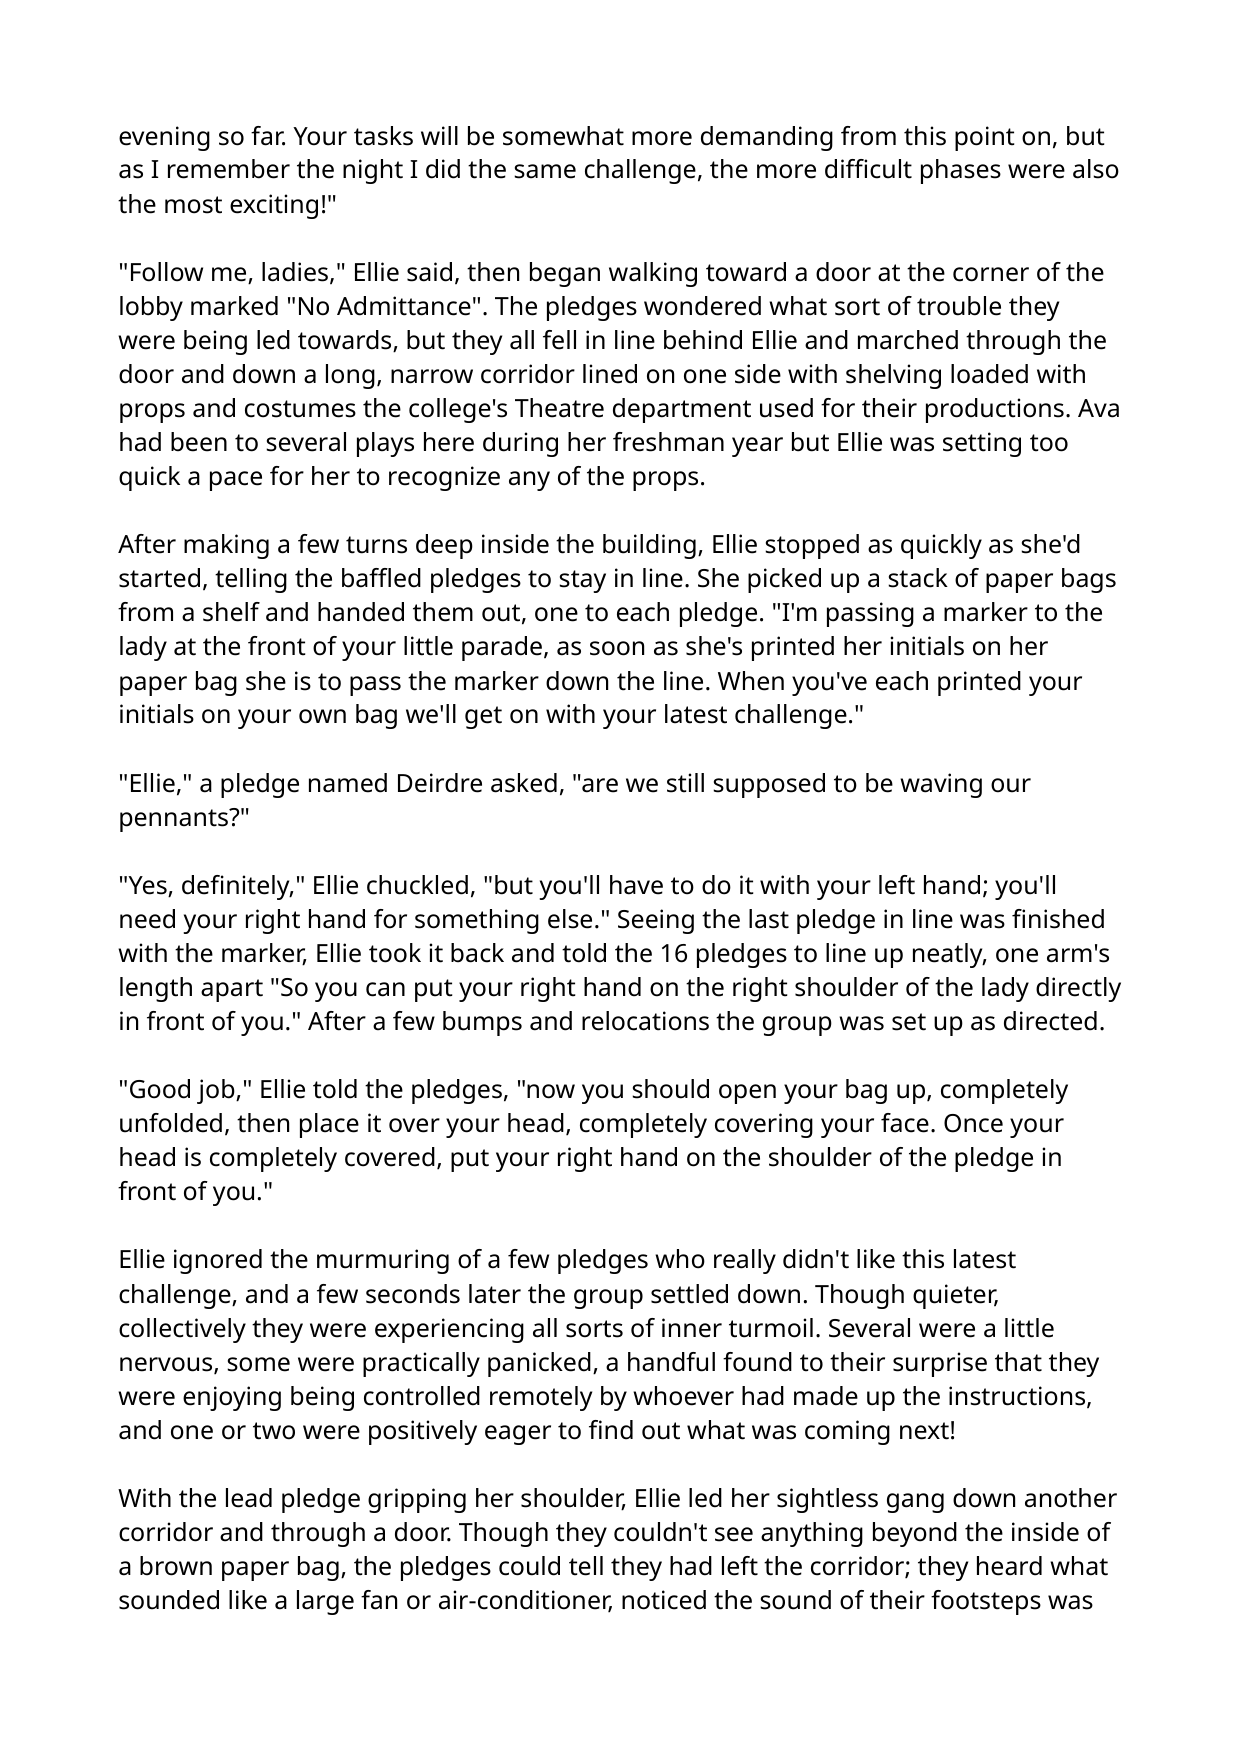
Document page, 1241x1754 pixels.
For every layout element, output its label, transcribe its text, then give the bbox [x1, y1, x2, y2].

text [118, 1481, 1122, 1617]
text After making a few turns deep inside the building, Ellie stopped as quickly as she'd started, telling the baffled pledges to stay in line. She picked up a stack of paper bags from a shelf and handed them out, one to each pledge. "I'm passing a marker to the lady at the front of your little parade, as soon as she's printed her initials on her paper bag she is to pass the marker down the line. When you've each printed your initials on your own bag we'll get on with your latest challenge." [118, 527, 1122, 731]
text "Yes, definitely," Ellie chuckled, "but you'll have to do it with your left hand; you'll need your right hand for something else." Seeing the last pledge in line was finished with the marker, Ellie took it back and told the 16 pledges to line up neatly, one arm's length apart "So you can put your right hand on the right shoulder of the lady directly in front of you." After a few bumps and relocations the group was set up as directed. [118, 867, 1122, 1038]
text "Follow me, ladies," Ellie said, then began walking toward a door at the corner of the lobby marked "No Admittance". The pledges wondered what sort of trouble they were being led towards, but they all fell in line behind Ellie and marched through the door and down a long, narrow corridor lined on one side with shelving loaded with props and costumes the college's Theatre department used for their productions. Ava had been to several plays here during her freshman year but Ellie was setting too quick a pace for her to recognize any of the props. [118, 254, 1122, 493]
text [118, 118, 1122, 220]
text "Ellie," a pledge named Deirdre asked, "are we still supposed to be waving our pennants?" [118, 765, 1122, 833]
text "Good job," Ellie told the pledges, "now you should open your bag up, completely unfolded, then place it over your head, completely covering your face. Once your head is completely covered, put your right hand on the shoulder of the pledge in front of you." [118, 1072, 1122, 1208]
text Ellie ignored the murmuring of a few pledges who really didn't like this latest challenge, and a few seconds later the group settled down. Though quieter, collectively they were experiencing all sorts of inner turmoil. Several were a little nervous, some were practically panicked, a handful found to their surprise that they were enjoying being controlled remotely by whoever had made up the instructions, and one or two were positively eager to find out what was coming next! [118, 1242, 1122, 1447]
